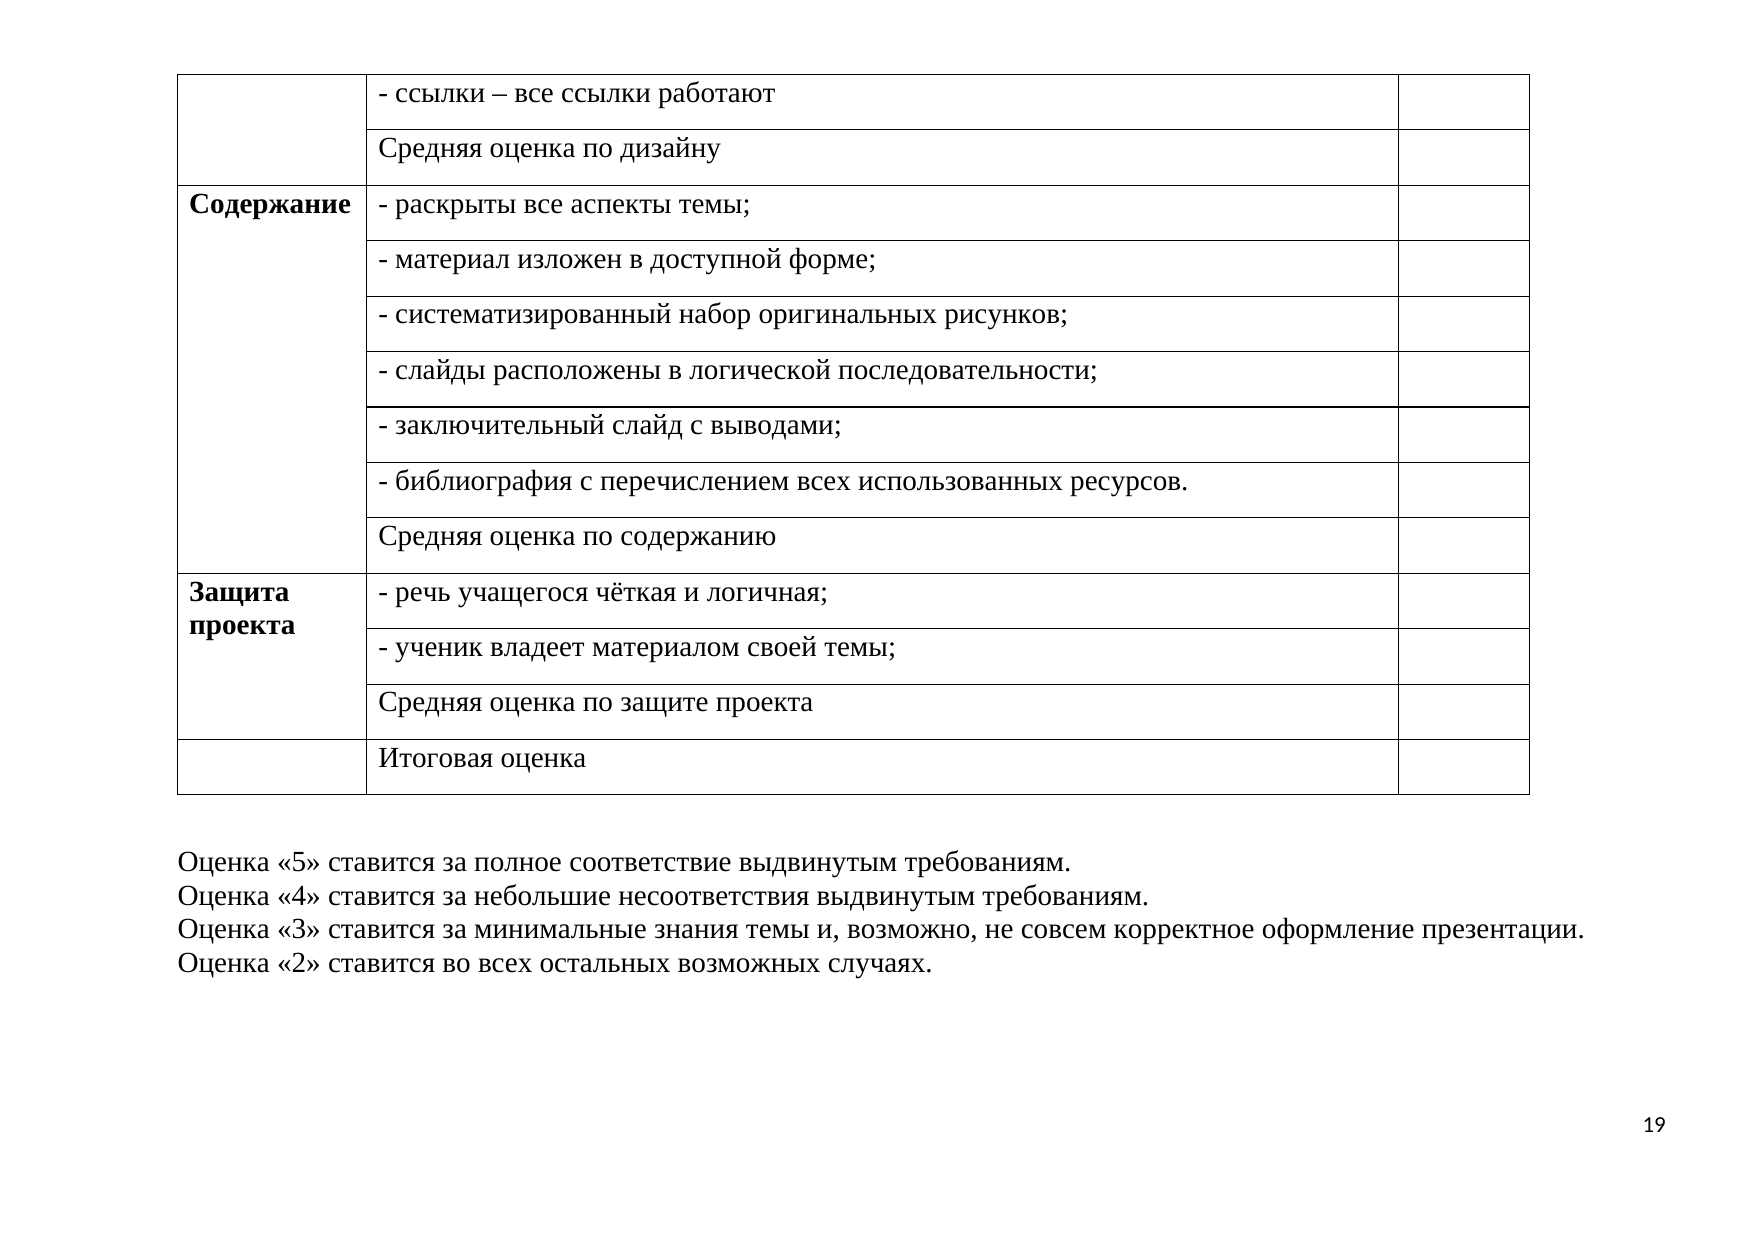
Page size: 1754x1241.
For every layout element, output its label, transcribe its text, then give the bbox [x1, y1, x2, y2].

table_cell Средняя оценка по дизайну [367, 130, 1398, 185]
text Оценка «2» ставится во всех остальных возможных случаях. [177, 945, 1665, 978]
table_cell [178, 740, 366, 794]
table_cell - материал изложен в доступной форме; [367, 241, 1398, 296]
table_cell Защита проекта [178, 574, 366, 739]
table_cell - библиография с перечислением всех использованных ресурсов. [367, 463, 1398, 517]
table_cell - раскрыты все аспекты темы; [367, 186, 1398, 240]
text Оценка «4» ставится за небольшие несоответствия выдвинутым требованиям. [177, 878, 1665, 911]
table_cell [1399, 75, 1529, 129]
table_cell Содержание [178, 186, 366, 573]
table_cell [1399, 297, 1529, 351]
table_cell - речь учащегося чёткая и логичная; [367, 574, 1398, 628]
table_cell [1399, 352, 1529, 406]
text Оценка «5» ставится за полное соответствие выдвинутым требованиям. [177, 844, 1665, 878]
table_cell - ссылки – все ссылки работают [367, 75, 1398, 129]
table_cell - ученик владеет материалом своей темы; [367, 629, 1398, 683]
table_cell [1399, 574, 1529, 628]
table_cell [1399, 130, 1529, 185]
table_cell [1399, 518, 1529, 573]
table_cell [1399, 241, 1529, 296]
table_cell Средняя оценка по защите проекта [367, 685, 1398, 739]
table_cell [1399, 463, 1529, 517]
table_cell - слайды расположены в логической последовательности; [367, 352, 1398, 406]
table_cell [1399, 186, 1529, 240]
table_cell [1399, 629, 1529, 683]
text Оценка «3» ставится за минимальные знания темы и, возможно, не совсем корректное оформление презентации. [177, 911, 1665, 945]
table_cell Итоговая оценка [367, 740, 1398, 794]
table_cell Средняя оценка по содержанию [367, 518, 1398, 573]
table_cell [1399, 740, 1529, 794]
table_cell [1399, 408, 1529, 462]
table_cell - систематизированный набор оригинальных рисунков; [367, 297, 1398, 351]
table_cell - заключительный слайд с выводами; [367, 408, 1398, 462]
table_cell [1399, 685, 1529, 739]
